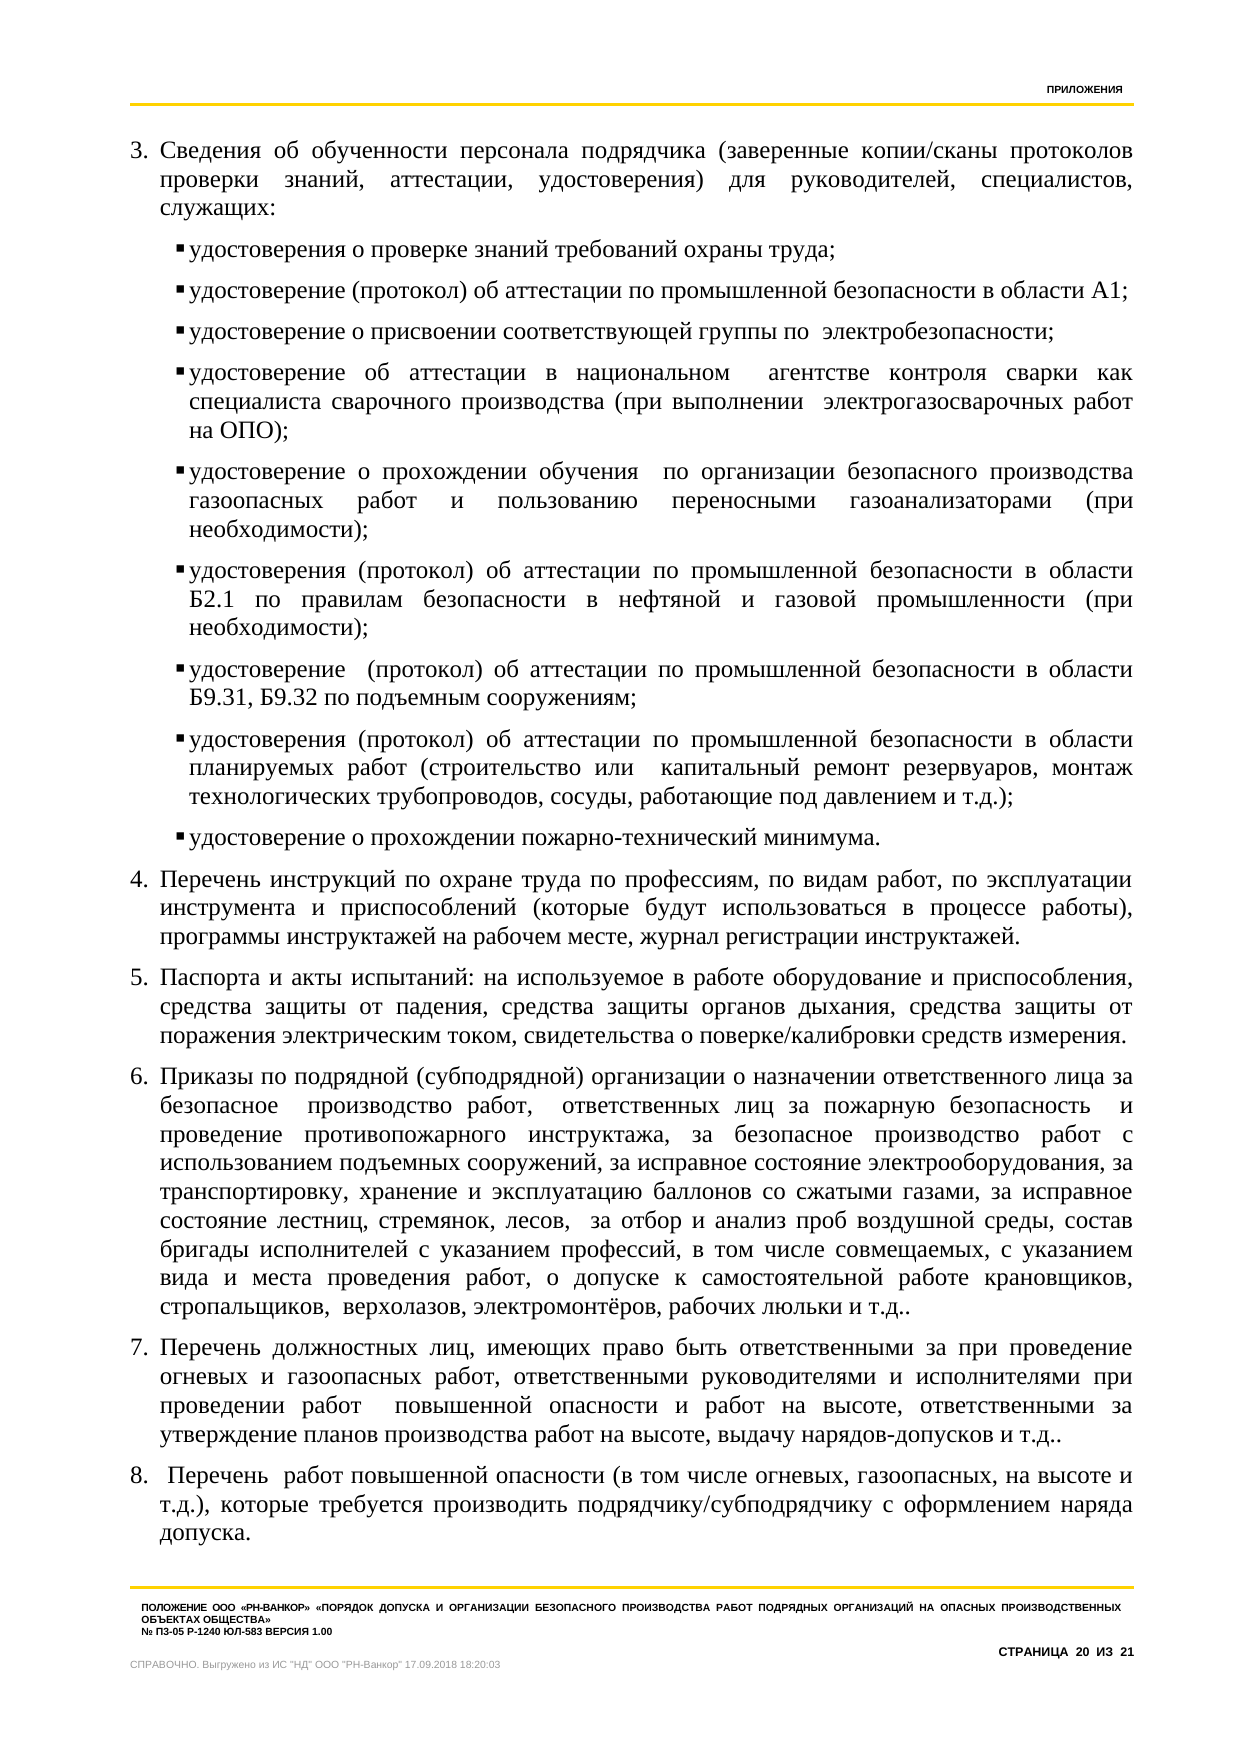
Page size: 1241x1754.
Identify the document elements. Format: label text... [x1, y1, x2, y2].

list удостоверение (протокол) об аттестации по промышленной безопасности в области Б9.31, Б9.32 по подъемным сооружениям; [174, 654, 1134, 711]
list Паспорта и акты испытаний: на используемое в работе оборудование и приспособления, средства защиты от падения, средства защиты органов дыхания, средства защиты от поражения электрическим током, свидетельства о поверке/калибровки средств измерения. [130, 962, 1134, 1049]
list удостоверение о прохождении обучения по организации безопасного производства газоопасных работ и пользованию переносными газоанализаторами (при необходимости); [174, 456, 1134, 542]
list удостоверение о присвоении соответствующей группы по электробезопасности; [174, 316, 1134, 345]
list удостоверение об аттестации в национальном агентстве контроля сварки как специалиста сварочного производства (при выполнении электрогазосварочных работ на ОПО); [174, 357, 1134, 444]
list Перечень работ повышенной опасности (в том числе огневых, газоопасных, на высоте и т.д.), которые требуется производить подрядчику/субподрядчику с оформлением наряда допуска. [130, 1460, 1134, 1546]
list удостоверение (протокол) об аттестации по промышленной безопасности в области А1; [174, 275, 1134, 304]
list удостоверение о прохождении пожарно-технический минимума. [174, 822, 1134, 851]
list удостоверения (протокол) об аттестации по промышленной безопасности в области планируемых работ (строительство или капитальный ремонт резервуаров, монтаж технологических трубопроводов, сосуды, работающие под давлением и т.д.); [174, 724, 1134, 810]
list Приказы по подрядной (субподрядной) организации о назначении ответственного лица за безопасное производство работ, ответственных лиц за пожарную безопасность и проведение противопожарного инструктажа, за безопасное производство работ с использованием подъемных сооружений, за исправное состояние электрооборудования, за транспортировку, хранение и эксплуатацию баллонов со сжатыми газами, за исправное состояние лестниц, стремянок, лесов, за отбор и анализ проб воздушной среды, состав бригады исполнителей с указанием профессий, в том числе совмещаемых, с указанием вида и места проведения работ, о допуске к самостоятельной работе крановщиков, стропальщиков, верхолазов, электромонтёров, рабочих люльки и т.д.. [130, 1061, 1134, 1320]
list удостоверения (протокол) об аттестации по промышленной безопасности в области Б2.1 по правилам безопасности в нефтяной и газовой промышленности (при необходимости); [174, 555, 1134, 641]
list Перечень должностных лиц, имеющих право быть ответственными за при проведение огневых и газоопасных работ, ответственными руководителями и исполнителями при проведении работ повышенной опасности и работ на высоте, ответственными за утверждение планов производства работ на высоте, выдачу нарядов-допусков и т.д.. [130, 1332, 1134, 1447]
list Перечень инструкций по охране труда по профессиям, по видам работ, по эксплуатации инструмента и приспособлений (которые будут использоваться в процессе работы), программы инструктажей на рабочем месте, журнал регистрации инструктажей. [130, 864, 1134, 950]
list Сведения об обученности персонала подрядчика (заверенные копии/сканы протоколов проверки знаний, аттестации, удостоверения) для руководителей, специалистов, служащих: [130, 135, 1134, 221]
list удостоверения о проверке знаний требований охраны труда; [174, 234, 1134, 262]
